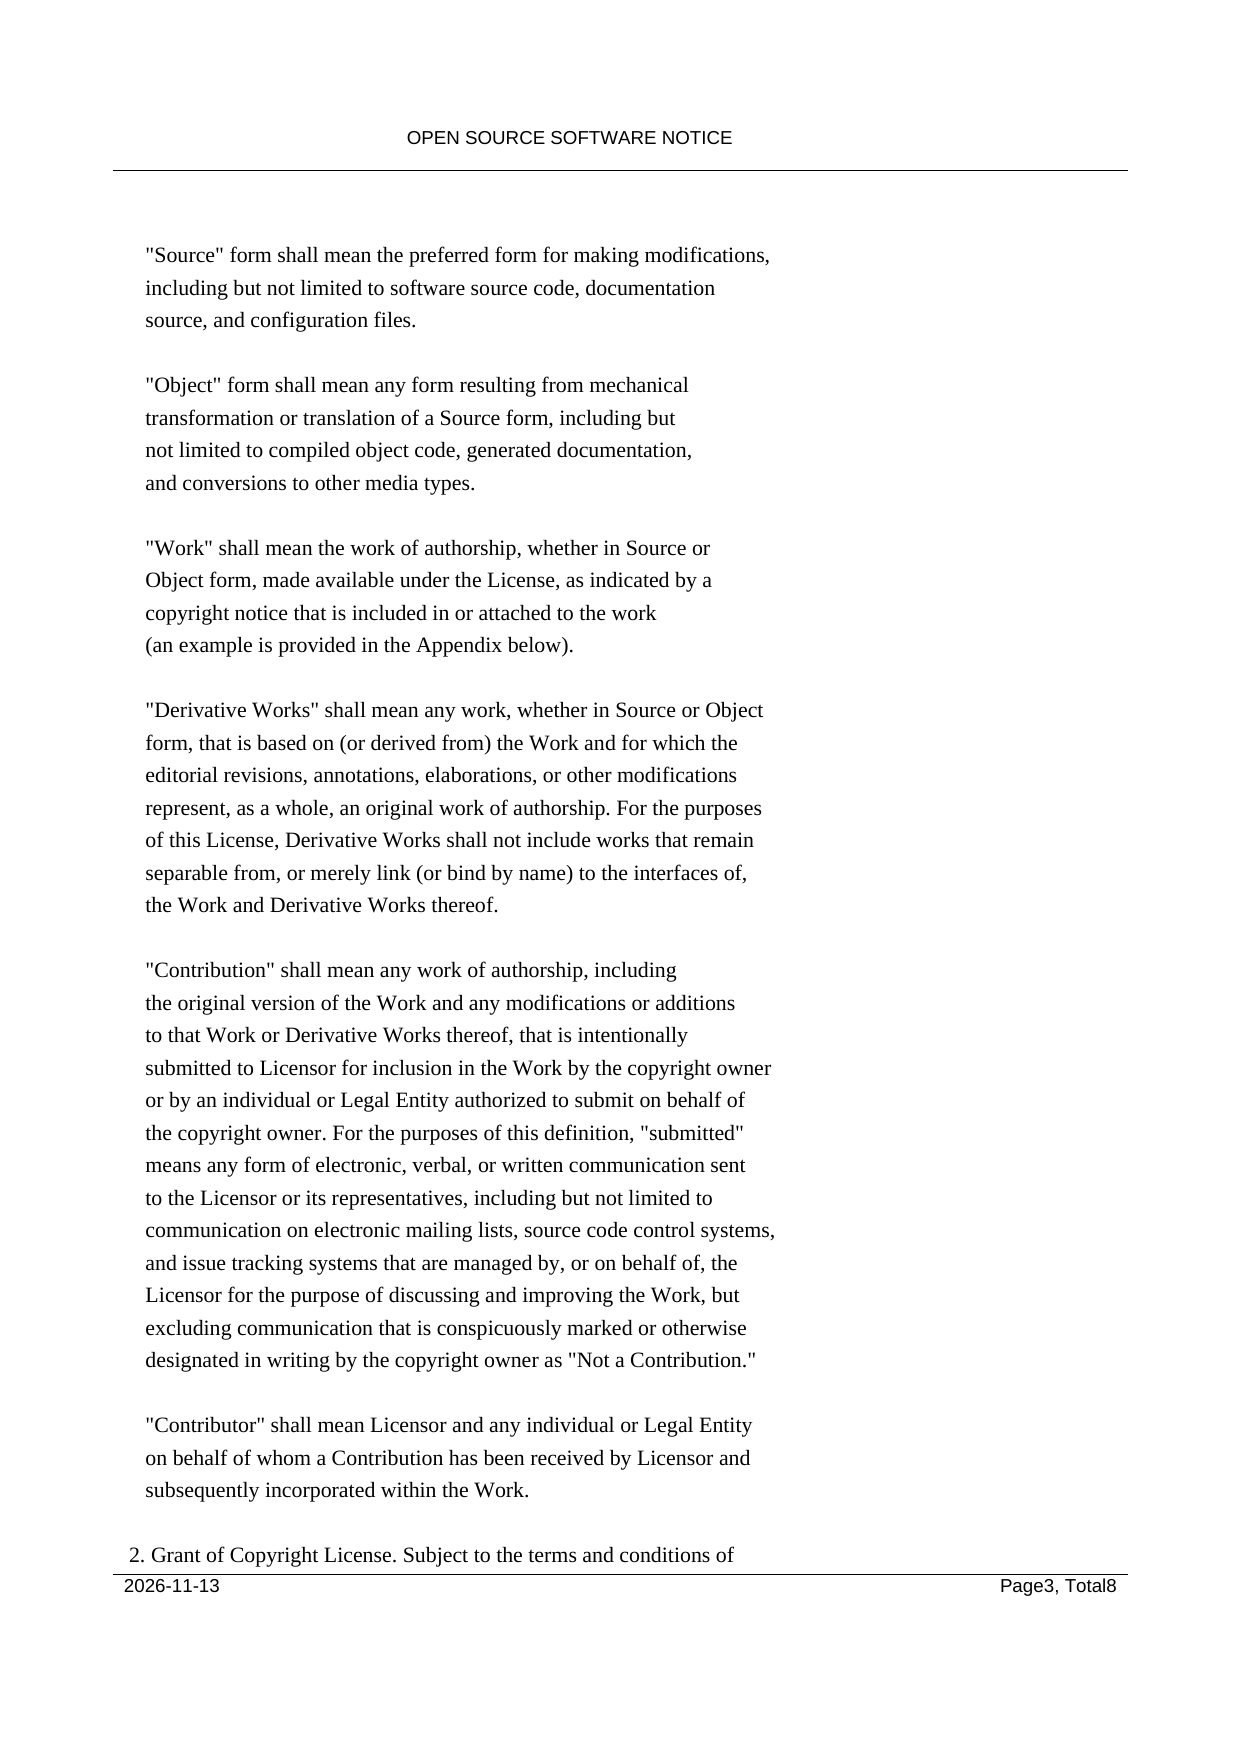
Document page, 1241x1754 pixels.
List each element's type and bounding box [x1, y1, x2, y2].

text [112, 206, 1128, 1571]
